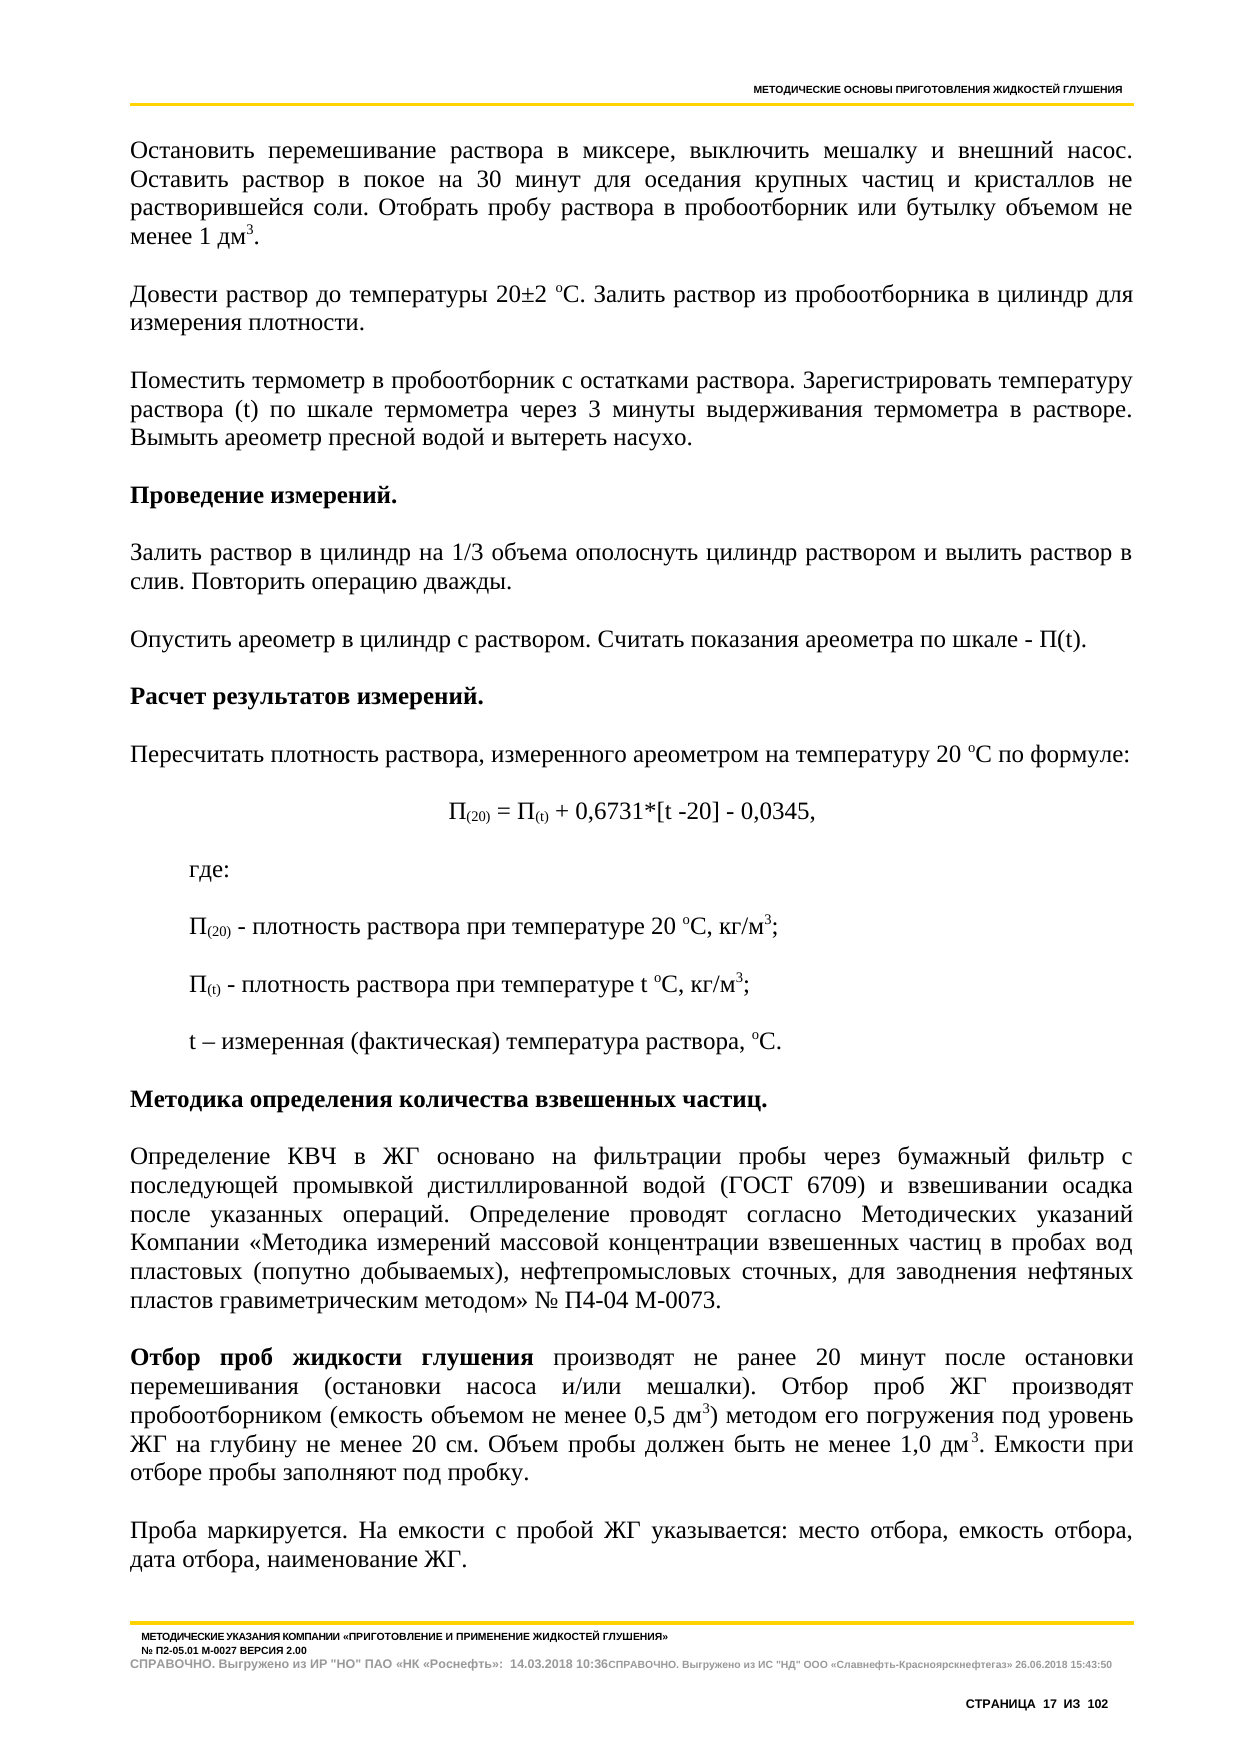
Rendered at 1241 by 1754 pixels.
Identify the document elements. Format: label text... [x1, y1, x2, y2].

text Довести раствор до температуры 20±2 оС. Залить раствор из пробоотборника в цилиндр для измерения плотности. [130, 279, 1134, 336]
text Проведение измерений. [130, 480, 1134, 509]
text Опустить ареометр в цилиндр с раствором. Считать показания ареометра по шкале - П(t). [130, 624, 1134, 652]
text Методика определения количества взвешенных частиц. [130, 1084, 1134, 1112]
text П(t) - плотность раствора при температуре t оС, кг/м3; [189, 969, 1134, 997]
text Проба маркируется. На емкости с пробой ЖГ указывается: место отбора, емкость отбора, дата отбора, наименование ЖГ. [130, 1515, 1134, 1572]
text Определение КВЧ в ЖГ основано на фильтрации пробы через бумажный фильтр с последующей промывкой дистиллированной водой (ГОСТ 6709) и взвешивании осадка после указанных операций. Определение проводят согласно Методических указаний Компании «Методика измерений массовой концентрации взвешенных частиц в пробах вод пластовых (попутно добываемых), нефтепромысловых сточных, для заводнения нефтяных пластов гравиметрическим методом» № П4-04 М-0073. [130, 1141, 1134, 1314]
text П(20) - плотность раствора при температуре 20 оС, кг/м3; [189, 911, 1134, 940]
text Остановить перемешивание раствора в миксере, выключить мешалку и внешний насос. Оставить раствор в покое на 30 минут для оседания крупных частиц и кристаллов не растворившейся соли. Отобрать пробу раствора в пробоотборник или бутылку объемом не менее 1 дм3. [130, 135, 1134, 250]
text Поместить термометр в пробоотборник с остатками раствора. Зарегистрировать температуру раствора (t) по шкале термометра через 3 минуты выдерживания термометра в растворе. Вымыть ареометр пресной водой и вытереть насухо. [130, 365, 1134, 451]
text t – измеренная (фактическая) температура раствора, оС. [189, 1026, 1134, 1055]
text Пересчитать плотность раствора, измеренного ареометром на температуру 20 оС по формуле: [130, 739, 1134, 767]
text Расчет результатов измерений. [130, 681, 1134, 710]
text П(20) = П(t) + 0,6731*[t -20] - 0,0345, [130, 796, 1134, 825]
text где: [189, 854, 1134, 882]
text Отбор проб жидкости глушения производят не ранее 20 минут после остановки перемешивания (остановки насоса и/или мешалки). Отбор проб ЖГ производят пробоотборником (емкость объемом не менее 0,5 дм3) методом его погружения под уровень ЖГ на глубину не менее 20 см. Объем пробы должен быть не менее 1,0 дм3. Емкости при отборе пробы заполняют под пробку. [130, 1342, 1134, 1486]
text Залить раствор в цилиндр на 1/3 объема ополоснуть цилиндр раствором и вылить раствор в слив. Повторить операцию дважды. [130, 537, 1134, 595]
